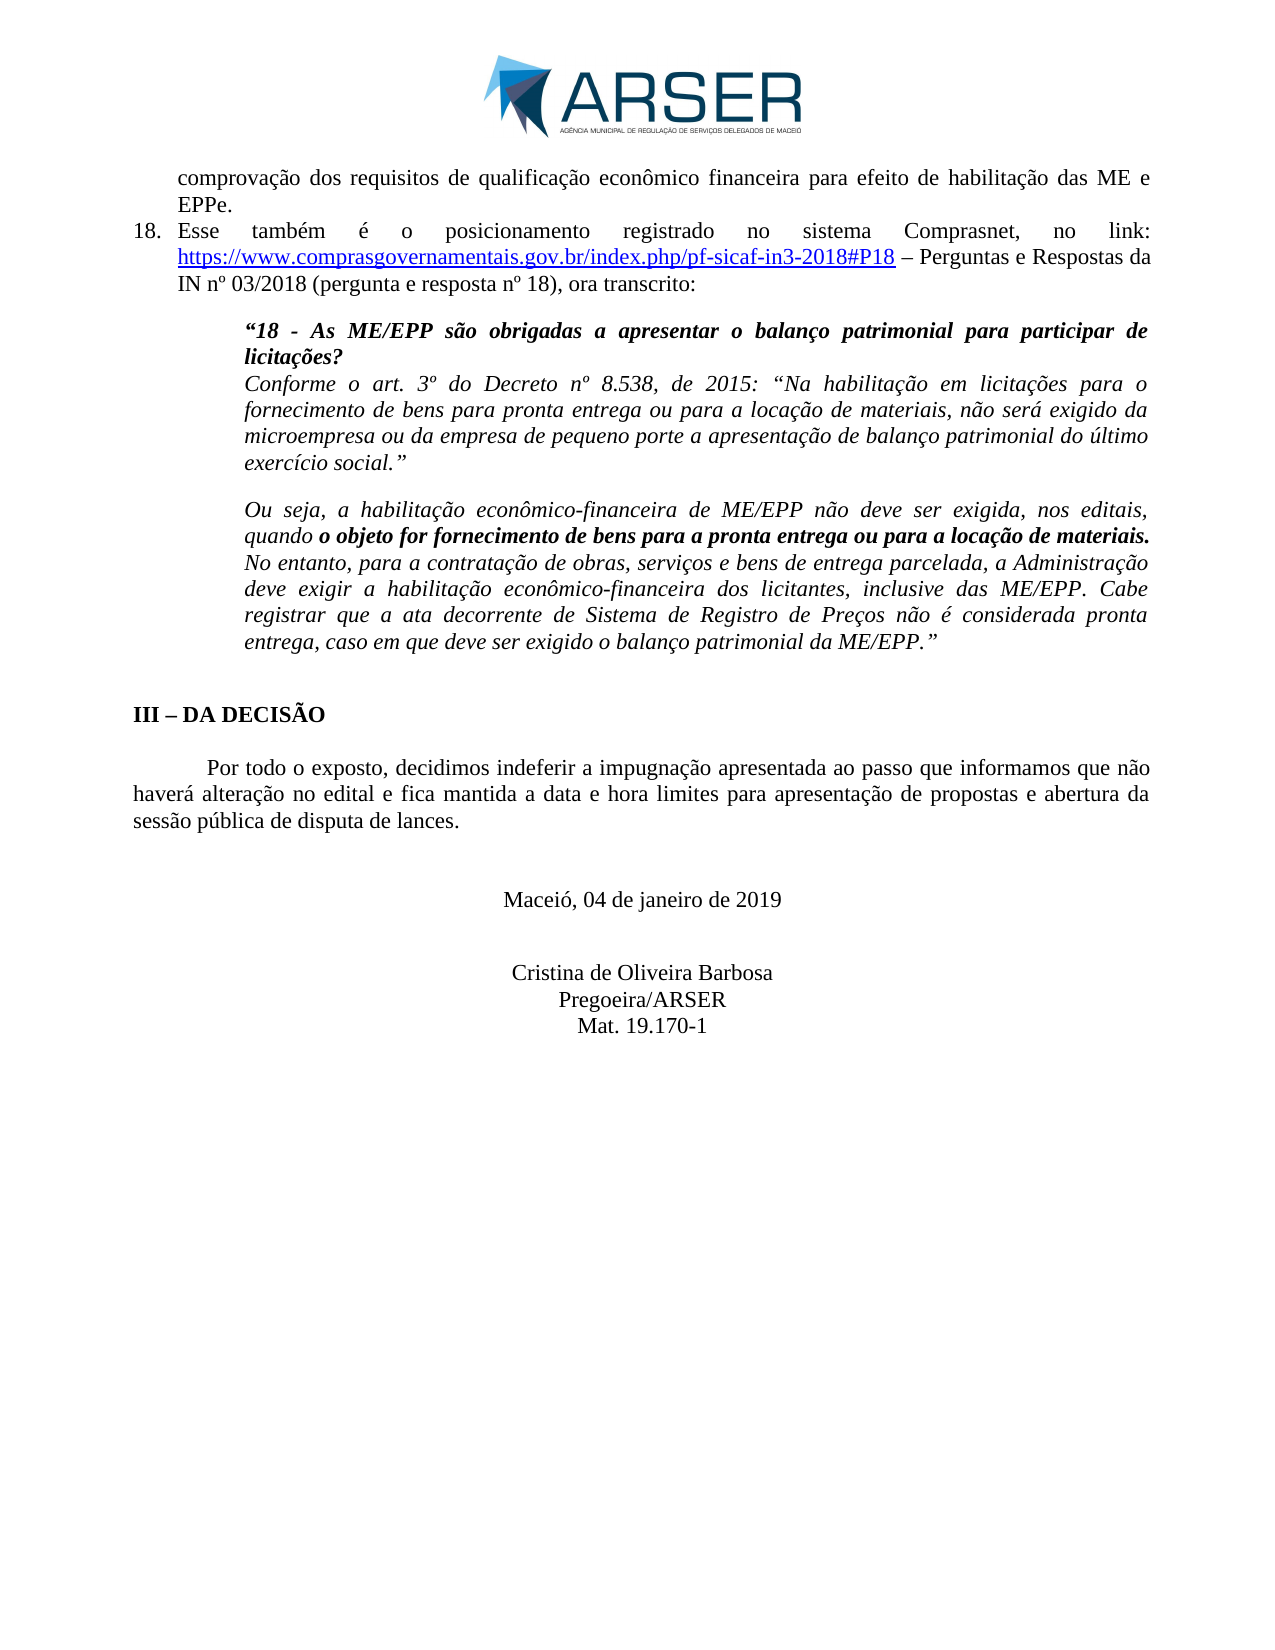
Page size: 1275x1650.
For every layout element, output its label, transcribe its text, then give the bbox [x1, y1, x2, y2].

text III – DA DECISÃO [133, 701, 1152, 728]
text “18 - As ME/EPP são obrigadas a apresentar o balanço patrimonial para participar de licitações? Conforme o art. 3º do Decreto nº 8.538, de 2015: “Na habilitação em licitações para o fornecimento de bens para pronta entrega ou para a locação de materiais, não será exigido da microempresa ou da empresa de pequeno porte a apresentação de balanço patrimonial do último exercício social.” [244, 317, 1152, 475]
picture [768, 77, 794, 97]
picture [483, 55, 801, 138]
text Maceió, 04 de janeiro de 2019 [133, 886, 1152, 912]
text Pregoeira/ARSER [133, 986, 1152, 1012]
list Esse também é o posicionamento registrado no sistema Comprasnet, no link: https://www.comprasgovernamentais.gov.br/index.php/pf-sicaf-in3-2018#P18 – Perguntas e Respostas da IN nº 03/2018 (pergunta e resposta nº 18), ora transcrito: [133, 217, 1152, 296]
text Mat. 19.170-1 [133, 1012, 1152, 1038]
text Cristina de Oliveira Barbosa [133, 959, 1152, 986]
text Ou seja, a habilitação econômico-financeira de ME/EPP não deve ser exigida, nos editais, quando o objeto for fornecimento de bens para a pronta entrega ou para a locação de materiais. No entanto, para a contratação de obras, serviços e bens de entrega parcelada, a Administração deve exigir a habilitação econômico-financeira dos licitantes, inclusive das ME/EPP. Cabe registrar que a ata decorrente de Sistema de Registro de Preços não é considerada pronta entrega, caso em que deve ser exigido o balanço patrimonial da ME/EPP.” [244, 496, 1152, 654]
picture [795, 95, 801, 106]
text Por todo o exposto, decidimos indeferir a impugnação apresentada ao passo que informamos que não haverá alteração no edital e fica mantida a data e hora limites para apresentação de propostas e abertura da sessão pública de disputa de lances. [133, 754, 1152, 833]
